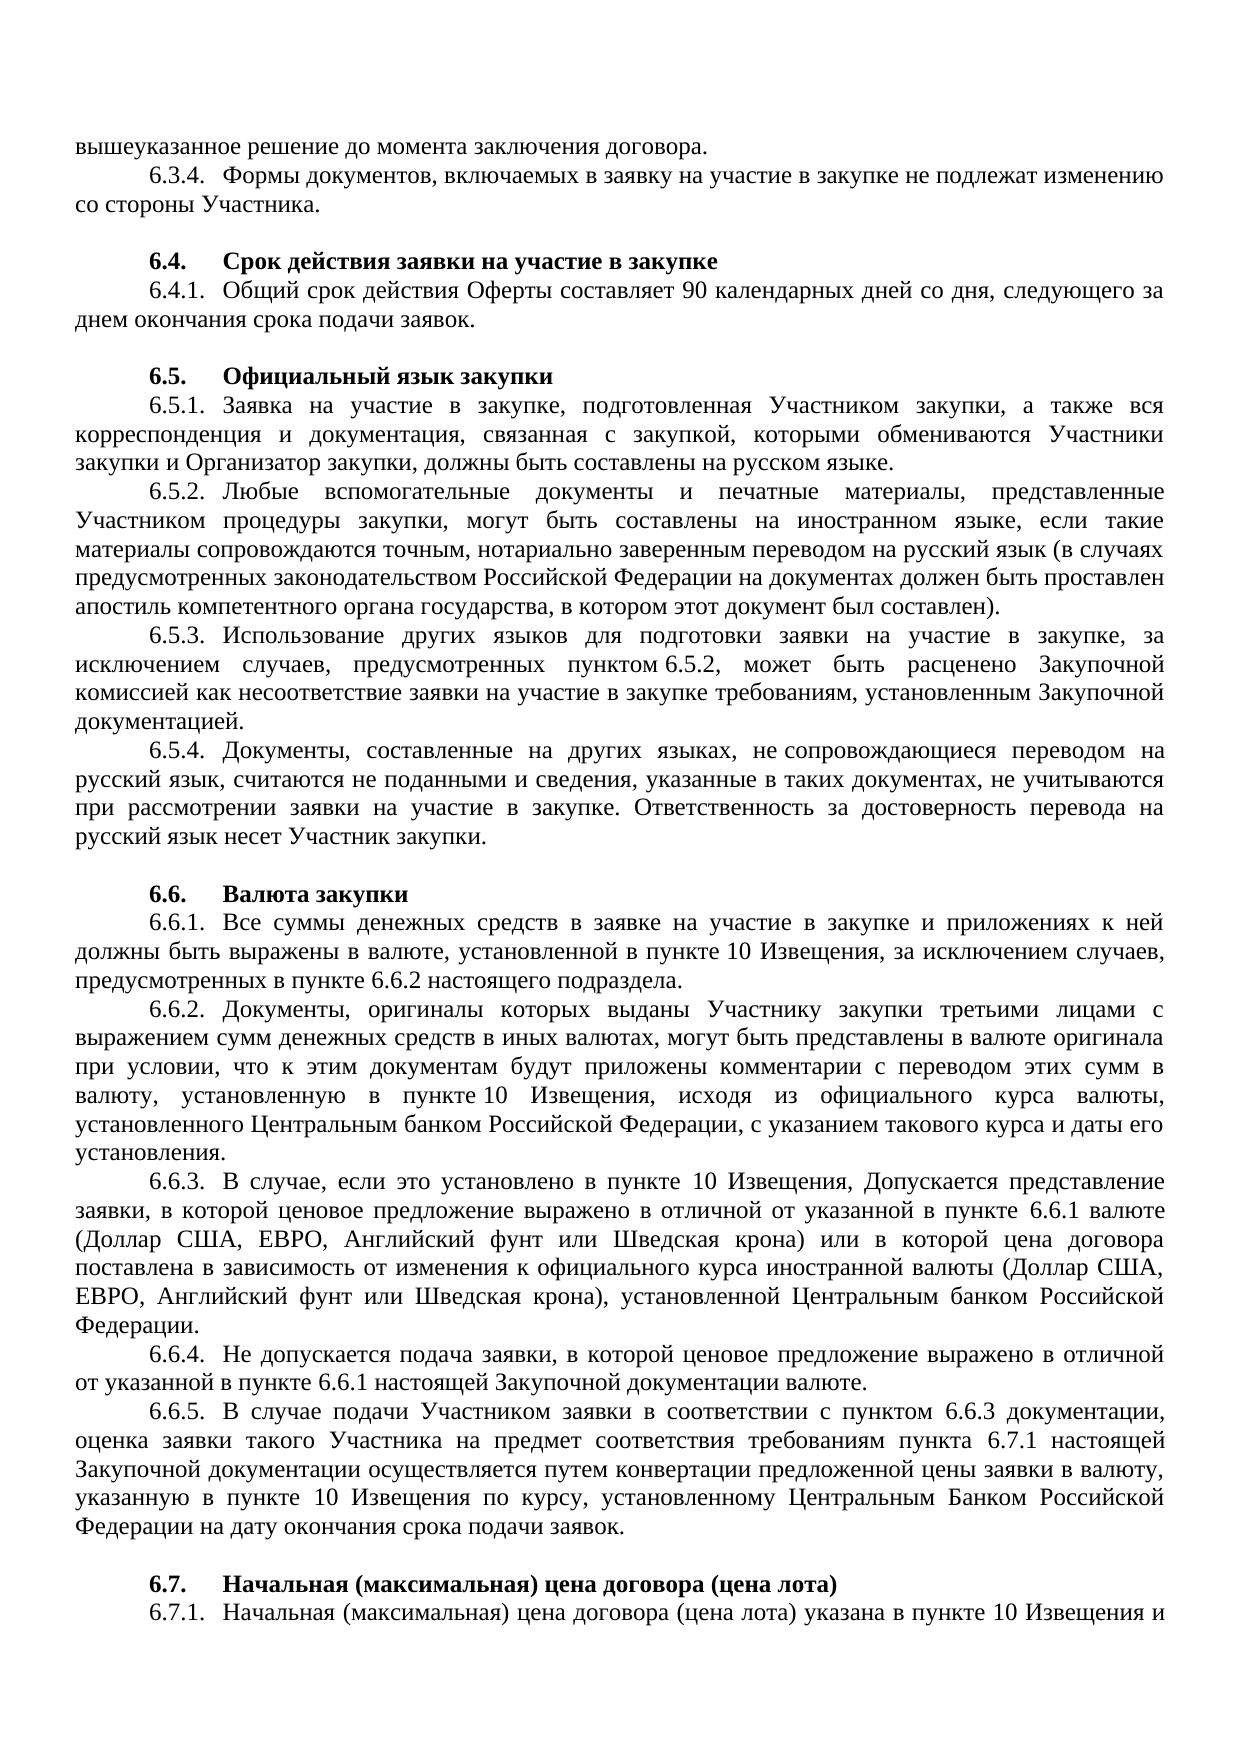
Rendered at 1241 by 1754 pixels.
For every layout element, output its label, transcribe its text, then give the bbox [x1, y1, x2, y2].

list В случае, если это установлено в пункте 10 Извещения, Допускается представление заявки, в которой ценовое предложение выражено в отличной от указанной в пункте 6.6.1 валюте (Доллар США, ЕВРО, Английский фунт или Шведская крона) или в которой цена договора поставлена в зависимость от изменения к официального курса иностранной валюты (Доллар США, ЕВРО, Английский фунт или Шведская крона), установленной Центральным банком Российской Федерации. [75, 1166, 1165, 1339]
list В случае подачи Участником заявки в соответствии с пунктом 6.6.3 документации, оценка заявки такого Участника на предмет соответствия требованиям пункта 6.7.1 настоящей Закупочной документации осуществляется путем конвертации предложенной цены заявки в валюту, указанную в пункте 10 Извещения по курсу, установленному Центральным Банком Российской Федерации на дату окончания срока подачи заявок. [75, 1396, 1165, 1540]
list Общий срок действия Оферты составляет 90 календарных дней со дня, следующего за днем окончания срока подачи заявок. [75, 275, 1165, 332]
list Любые вспомогательные документы и печатные материалы, представленные Участником процедуры закупки, могут быть составлены на иностранном языке, если такие материалы сопровождаются точным, нотариально заверенным переводом на русский язык (в случаях предусмотренных законодательством Российской Федерации на документах должен быть проставлен апостиль компетентного органа государства, в котором этот документ был составлен). [75, 476, 1165, 620]
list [75, 131, 1165, 160]
list Официальный язык закупки [75, 361, 1165, 390]
list Документы, составленные на других языках, не сопровождающиеся переводом на русский язык, считаются не поданными и сведения, указанные в таких документах, не учитываются при рассмотрении заявки на участие в закупке. Ответственность за достоверность перевода на русский язык несет Участник закупки. [75, 735, 1165, 850]
list Все суммы денежных средств в заявке на участие в закупке и приложениях к ней должны быть выражены в валюте, установленной в пункте 10 Извещения, за исключением случаев, предусмотренных в пункте 6.6.2 настоящего подраздела. [75, 907, 1165, 994]
list Документы, оригиналы которых выданы Участнику закупки третьими лицами с выражением сумм денежных средств в иных валютах, могут быть представлены в валюте оригинала при условии, что к этим документам будут приложены комментарии с переводом этих сумм в валюту, установленную в пункте 10 Извещения, исходя из официального курса валюты, установленного Центральным банком Российской Федерации, с указанием такового курса и даты его установления. [75, 994, 1165, 1166]
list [75, 1597, 1165, 1626]
list Не допускается подача заявки, в которой ценовое предложение выражено в отличной от указанной в пункте 6.6.1 настоящей Закупочной документации валюте. [75, 1339, 1165, 1396]
list Валюта закупки [75, 879, 1165, 907]
list Заявка на участие в закупке, подготовленная Участником закупки, а также вся корреспонденция и документация, связанная с закупкой, которыми обмениваются Участники закупки и Организатор закупки, должны быть составлены на русском языке. [75, 390, 1165, 476]
list Формы документов, включаемых в заявку на участие в закупке не подлежат изменению со стороны Участника. [75, 160, 1165, 217]
list Использование других языков для подготовки заявки на участие в закупке, за исключением случаев, предусмотренных пунктом 6.5.2, может быть расценено Закупочной комиссией как несоответствие заявки на участие в закупке требованиям, установленным Закупочной документацией. [75, 620, 1165, 735]
list Срок действия заявки на участие в закупке [75, 246, 1165, 275]
list Начальная (максимальная) цена договора (цена лота) [75, 1569, 1165, 1597]
